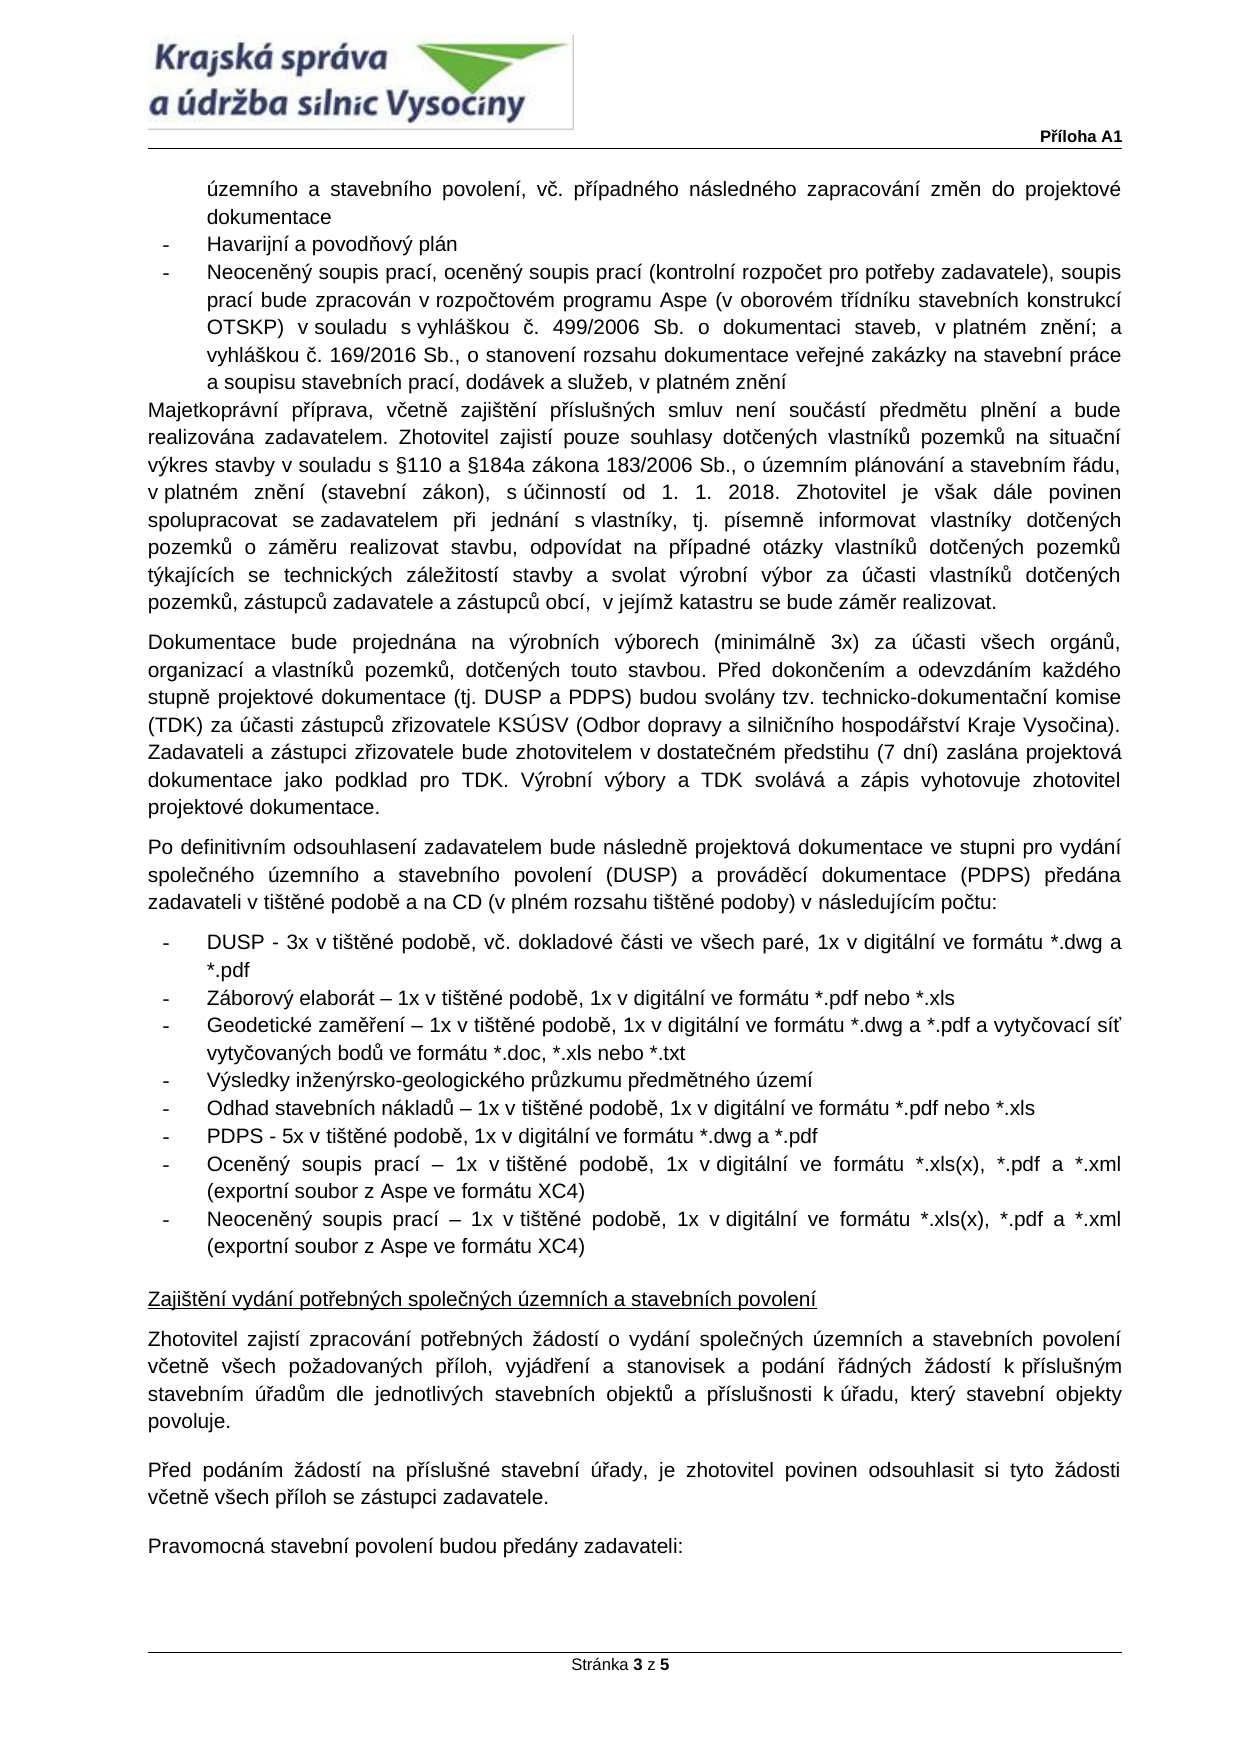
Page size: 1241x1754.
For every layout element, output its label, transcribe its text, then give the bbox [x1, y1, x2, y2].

picture [147, 35, 574, 131]
text Pravomocná stavební povolení budou předány zadavateli: [148, 1533, 1122, 1557]
list Oceněný soupis prací – 1x v tištěné podobě, 1x v digitální ve formátu *.xls(x), *.pdf a *.xml (exportní soubor z Aspe ve formátu XC4) [162, 1151, 1122, 1203]
list Neoceněný soupis prací, oceněný soupis prací (kontrolní rozpočet pro potřeby zadavatele), soupis prací bude zpracován v rozpočtovém programu Aspe (v oborovém třídníku stavebních konstrukcí OTSKP) v souladu s vyhláškou č. 499/2006 Sb. o dokumentaci staveb, v platném znění; a vyhláškou č. 169/2016 Sb., o stanovení rozsahu dokumentace veřejné zakázky na stavební práce a soupisu stavebních prací, dodávek a služeb, v platném znění [162, 260, 1122, 394]
text Zhotovitel zajistí zpracování potřebných žádostí o vydání společných územních a stavebních povolení včetně všech požadovaných příloh, vyjádření a stanovisek a podání řádných žádostí k příslušným stavebním úřadům dle jednotlivých stavebních objektů a příslušnosti k úřadu, který stavební objekty povoluje. [148, 1327, 1122, 1433]
text Majetkoprávní příprava, včetně zajištění příslušných smluv není součástí předmětu plnění a bude realizována zadavatelem. Zhotovitel zajistí pouze souhlasy dotčených vlastníků pozemků na situační výkres stavby v souladu s §110 a §184a zákona 183/2006 Sb., o územním plánování a stavebním řádu, v platném znění (stavební zákon), s účinností od 1. 1. 2018. Zhotovitel je však dále povinen spolupracovat se zadavatelem při jednání s vlastníky, tj. písemně informovat vlastníky dotčených pozemků o záměru realizovat stavbu, odpovídat na případné otázky vlastníků dotčených pozemků týkajících se technických záležitostí stavby a svolat výrobní výbor za účasti vlastníků dotčených pozemků, zástupců zadavatele a zástupců obcí, v jejímž katastru se bude záměr realizovat. [148, 398, 1122, 614]
list Záborový elaborát – 1x v tištěné podobě, 1x v digitální ve formátu *.pdf nebo *.xls [162, 985, 1122, 1009]
text Po definitivním odsouhlasení zadavatelem bude následně projektová dokumentace ve stupni pro vydání společného územního a stavebního povolení (DUSP) a prováděcí dokumentace (PDPS) předána zadavateli v tištěné podobě a na CD (v plném rozsahu tištěné podoby) v následujícím počtu: [148, 835, 1122, 914]
text Před podáním žádostí na příslušné stavební úřady, je zhotovitel povinen odsouhlasit si tyto žádosti včetně všech příloh se zástupci zadavatele. [148, 1458, 1122, 1509]
text Dokumentace bude projednána na výrobních výborech (minimálně 3x) za účasti všech orgánů, organizací a vlastníků pozemků, dotčených touto stavbou. Před dokončením a odevzdáním každého stupně projektové dokumentace (tj. DUSP a PDPS) budou svolány tzv. technicko-dokumentační komise (TDK) za účasti zástupců zřizovatele KSÚSV (Odbor dopravy a silničního hospodářství Kraje Vysočina). Zadavateli a zástupci zřizovatele bude zhotovitelem v dostatečném předstihu (7 dní) zaslána projektová dokumentace jako podklad pro TDK. Výrobní výbory a TDK svolává a zápis vyhotovuje zhotovitel projektové dokumentace. [148, 630, 1122, 819]
list Neoceněný soupis prací – 1x v tištěné podobě, 1x v digitální ve formátu *.xls(x), *.pdf a *.xml (exportní soubor z Aspe ve formátu XC4) [162, 1207, 1122, 1258]
list PDPS - 5x v tištěné podobě, 1x v digitální ve formátu *.dwg a *.pdf [162, 1124, 1122, 1148]
list Odhad stavebních nákladů – 1x v tištěné podobě, 1x v digitální ve formátu *.pdf nebo *.xls [162, 1096, 1122, 1120]
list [162, 177, 1122, 229]
text Zajištění vydání potřebných společných územních a stavebních povolení [148, 1287, 1122, 1311]
list Havarijní a povodňový plán [162, 232, 1122, 256]
list Výsledky inženýrsko-geologického průzkumu předmětného území [162, 1068, 1122, 1092]
list DUSP - 3x v tištěné podobě, vč. dokladové části ve všech paré, 1x v digitální ve formátu *.dwg a *.pdf [162, 930, 1122, 982]
list Geodetické zaměření – 1x v tištěné podobě, 1x v digitální ve formátu *.dwg a *.pdf a vytyčovací síť vytyčovaných bodů ve formátu *.doc, *.xls nebo *.txt [162, 1013, 1122, 1065]
